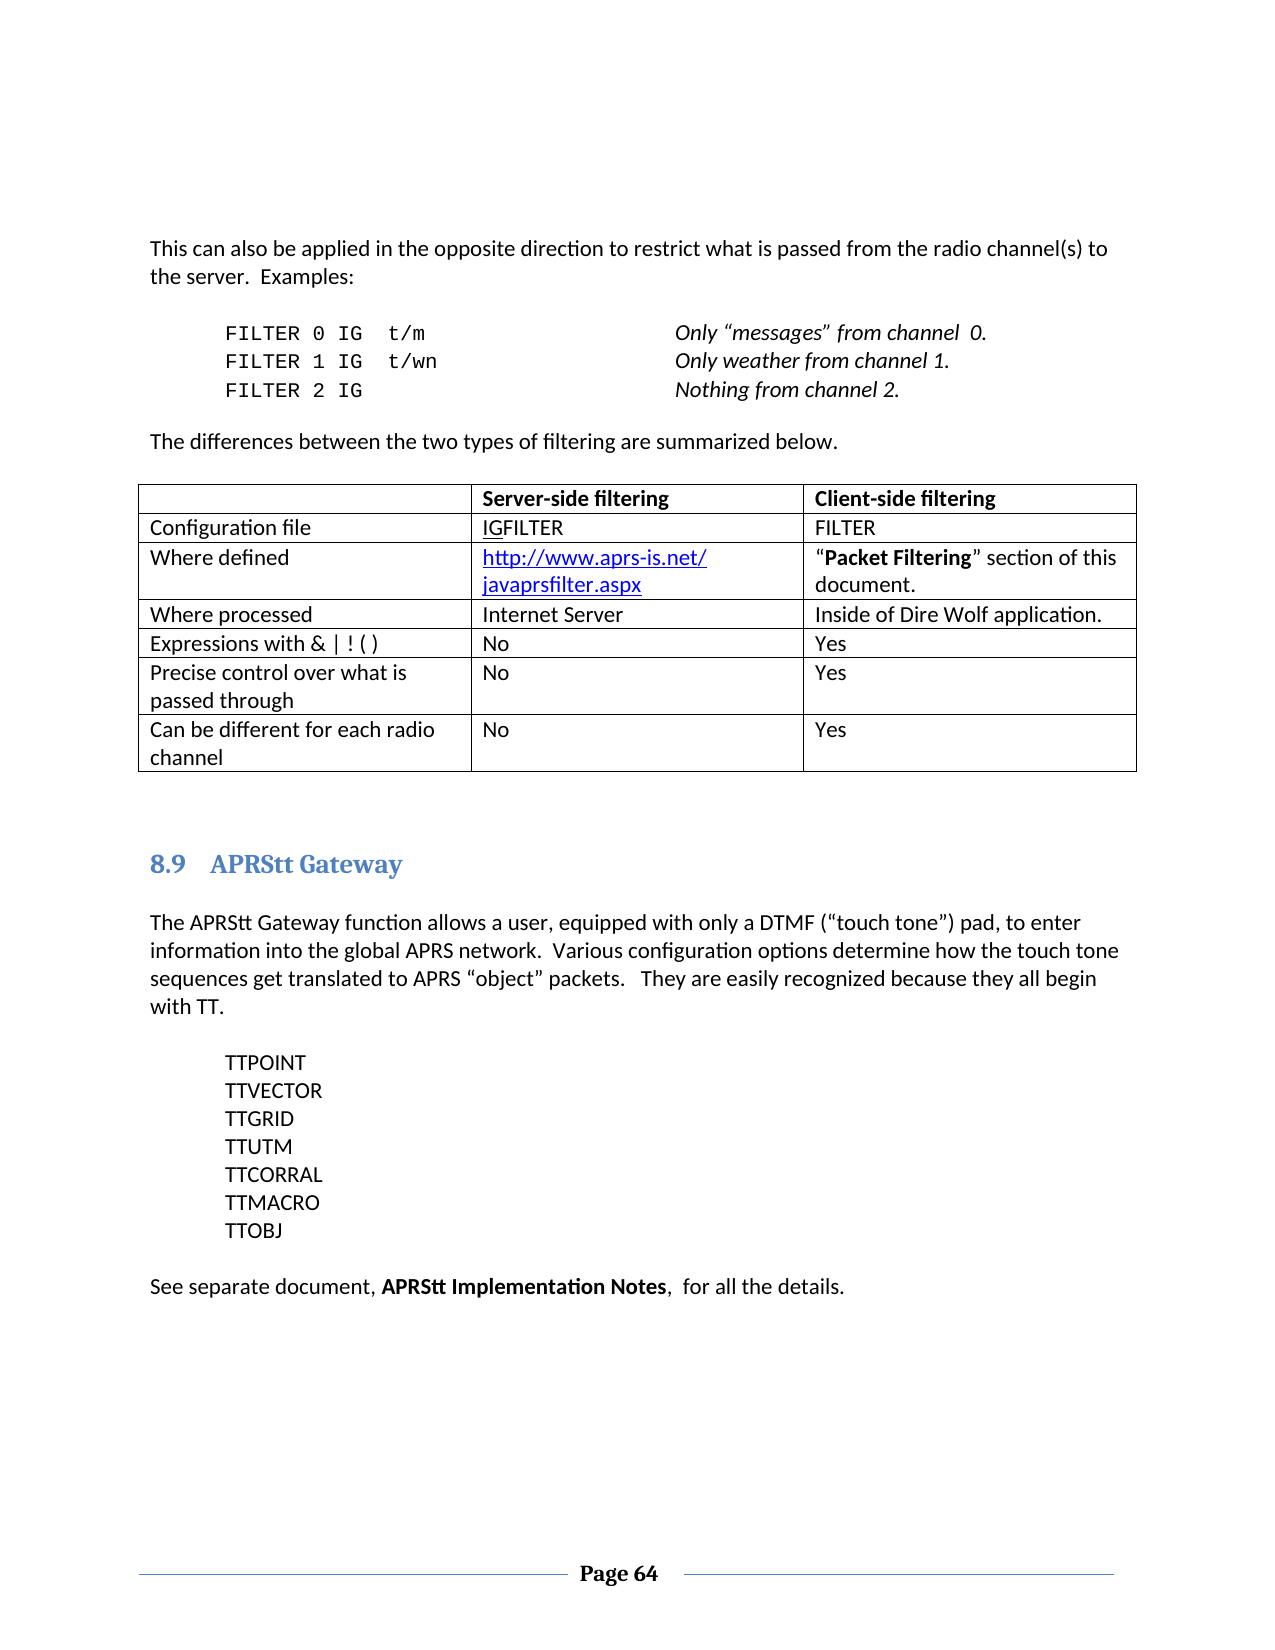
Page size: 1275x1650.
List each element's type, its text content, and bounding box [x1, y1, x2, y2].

table_cell Expressions with & | ! ( ) [139, 629, 471, 657]
text TTUTM [225, 1132, 1125, 1160]
text TTOBJ [225, 1216, 1125, 1244]
text The APRStt Gateway function allows a user, equipped with only a DTMF (“touch tone”) pad, to enter information into the global APRS network. Various configuration options determine how the touch tone sequences get translated to APRS “object” packets. They are easily recognized because they all begin with TT. [150, 908, 1125, 1020]
table_cell No [472, 629, 803, 657]
table_cell “Packet Filtering” section of this document. [804, 543, 1136, 599]
text The differences between the two types of filtering are summarized below. [150, 427, 1125, 455]
table_cell Yes [804, 629, 1136, 657]
subtitle APRStt Gateway [150, 849, 1125, 880]
table_header Client-side filtering [804, 485, 1136, 512]
table_cell Where defined [139, 543, 471, 599]
table_cell No [472, 658, 803, 714]
text TTCORRAL [225, 1160, 1125, 1188]
table_cell Can be different for each radio channel [139, 715, 471, 771]
text This can also be applied in the opposite direction to restrict what is passed from the radio channel(s) to the server. Examples: [150, 234, 1125, 290]
table_cell Yes [804, 658, 1136, 714]
table_cell http://www.aprs-is.net/javaprsfilter.aspx [472, 543, 803, 599]
table_cell FILTER [804, 514, 1136, 542]
table_cell IGFILTER [472, 514, 803, 542]
table_cell No [472, 715, 803, 771]
text TTPOINT [225, 1048, 1125, 1076]
text FILTER 0 IG t/m Only “messages” from channel 0. [225, 318, 1125, 347]
text See separate document, APRStt Implementation Notes, for all the details. [150, 1272, 1125, 1300]
table_cell Configuration file [139, 514, 471, 542]
text FILTER 1 IG t/wn Only weather from channel 1. [225, 347, 1125, 375]
text FILTER 2 IG Nothing from channel 2. [225, 375, 1125, 404]
table_header Server-side filtering [472, 485, 803, 512]
table_cell Where processed [139, 600, 471, 628]
table_cell Yes [804, 715, 1136, 771]
text TTMACRO [225, 1188, 1125, 1216]
table_cell Internet Server [472, 600, 803, 628]
table_cell Inside of Dire Wolf application. [804, 600, 1136, 628]
table_cell Precise control over what is passed through [139, 658, 471, 714]
text TTGRID [225, 1104, 1125, 1132]
text TTVECTOR [225, 1076, 1125, 1104]
table_header [139, 485, 471, 512]
